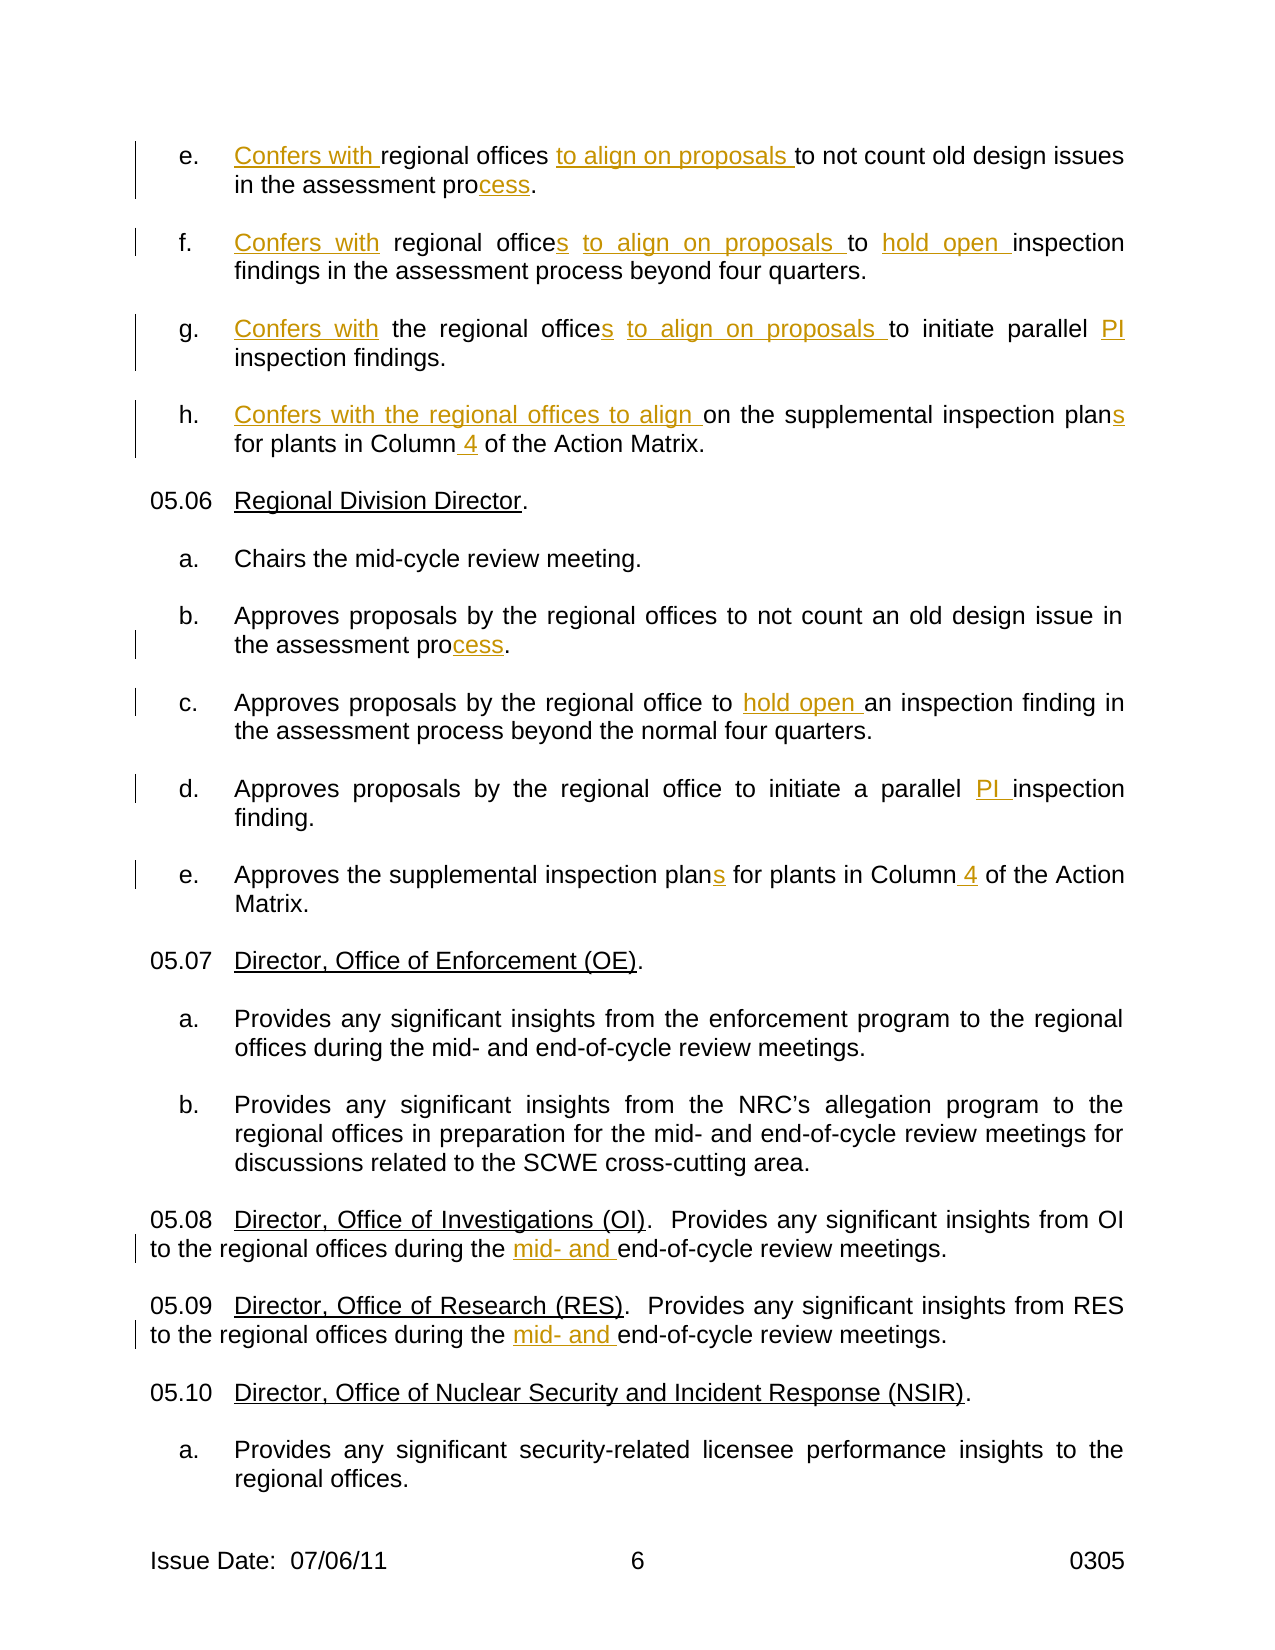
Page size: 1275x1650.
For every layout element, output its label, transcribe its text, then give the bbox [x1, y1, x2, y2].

text e. regional offices to not count old design issues in the assessment pro. [178, 141, 1125, 199]
text b. Approves proposals by the regional offices to not count an old design issue in the assessment pro. [178, 601, 1125, 659]
text a. Provides any significant insights from the enforcement program to the regional offices during the mid- and end-of-cycle review meetings. [178, 1004, 1125, 1061]
subtitle 05.09 Director, Office of Research (RES) . Provides any significant insights from RES to the regional offices during the end-of-cycle review meetings. [150, 1291, 1125, 1349]
text h. on the supplemental inspection plan for plants in Column of the Action Matrix. [178, 400, 1125, 457]
text g. the regional office to initiate parallel inspection findings. [178, 314, 1125, 371]
subtitle 05.10 Director, Office of Nuclear Security and Incident Response (NSIR) . [150, 1377, 1125, 1406]
text d. Approves proposals by the regional office to initiate a parallel inspection finding. [178, 774, 1125, 831]
subtitle 05.08 Director, Office of Investigations (OI) . Provides any significant insights from OI to the regional offices during the end-of-cycle review meetings. [150, 1205, 1125, 1262]
text a. Chairs the mid-cycle review meeting. [150, 544, 1125, 572]
subtitle 05.06 Regional Division Director . [150, 486, 1125, 515]
text b. Provides any significant insights from the NRC’s allegation program to the regional offices in preparation for the mid- and end-of-cycle review meetings for discussions related to the SCWE cross-cutting area. [178, 1090, 1125, 1176]
text e. Approves the supplemental inspection plan for plants in Column of the Action Matrix. [178, 860, 1125, 917]
text f. regional office to inspection findings in the assessment process beyond four quarters. [178, 227, 1125, 285]
subtitle 05.07 Director, Office of Enforcement (OE) . [150, 946, 1125, 975]
text a. Provides any significant security-related licensee performance insights to the regional offices. [178, 1435, 1125, 1492]
text c. Approves proposals by the regional office to an inspection finding in the assessment process beyond the normal four quarters. [178, 687, 1125, 745]
